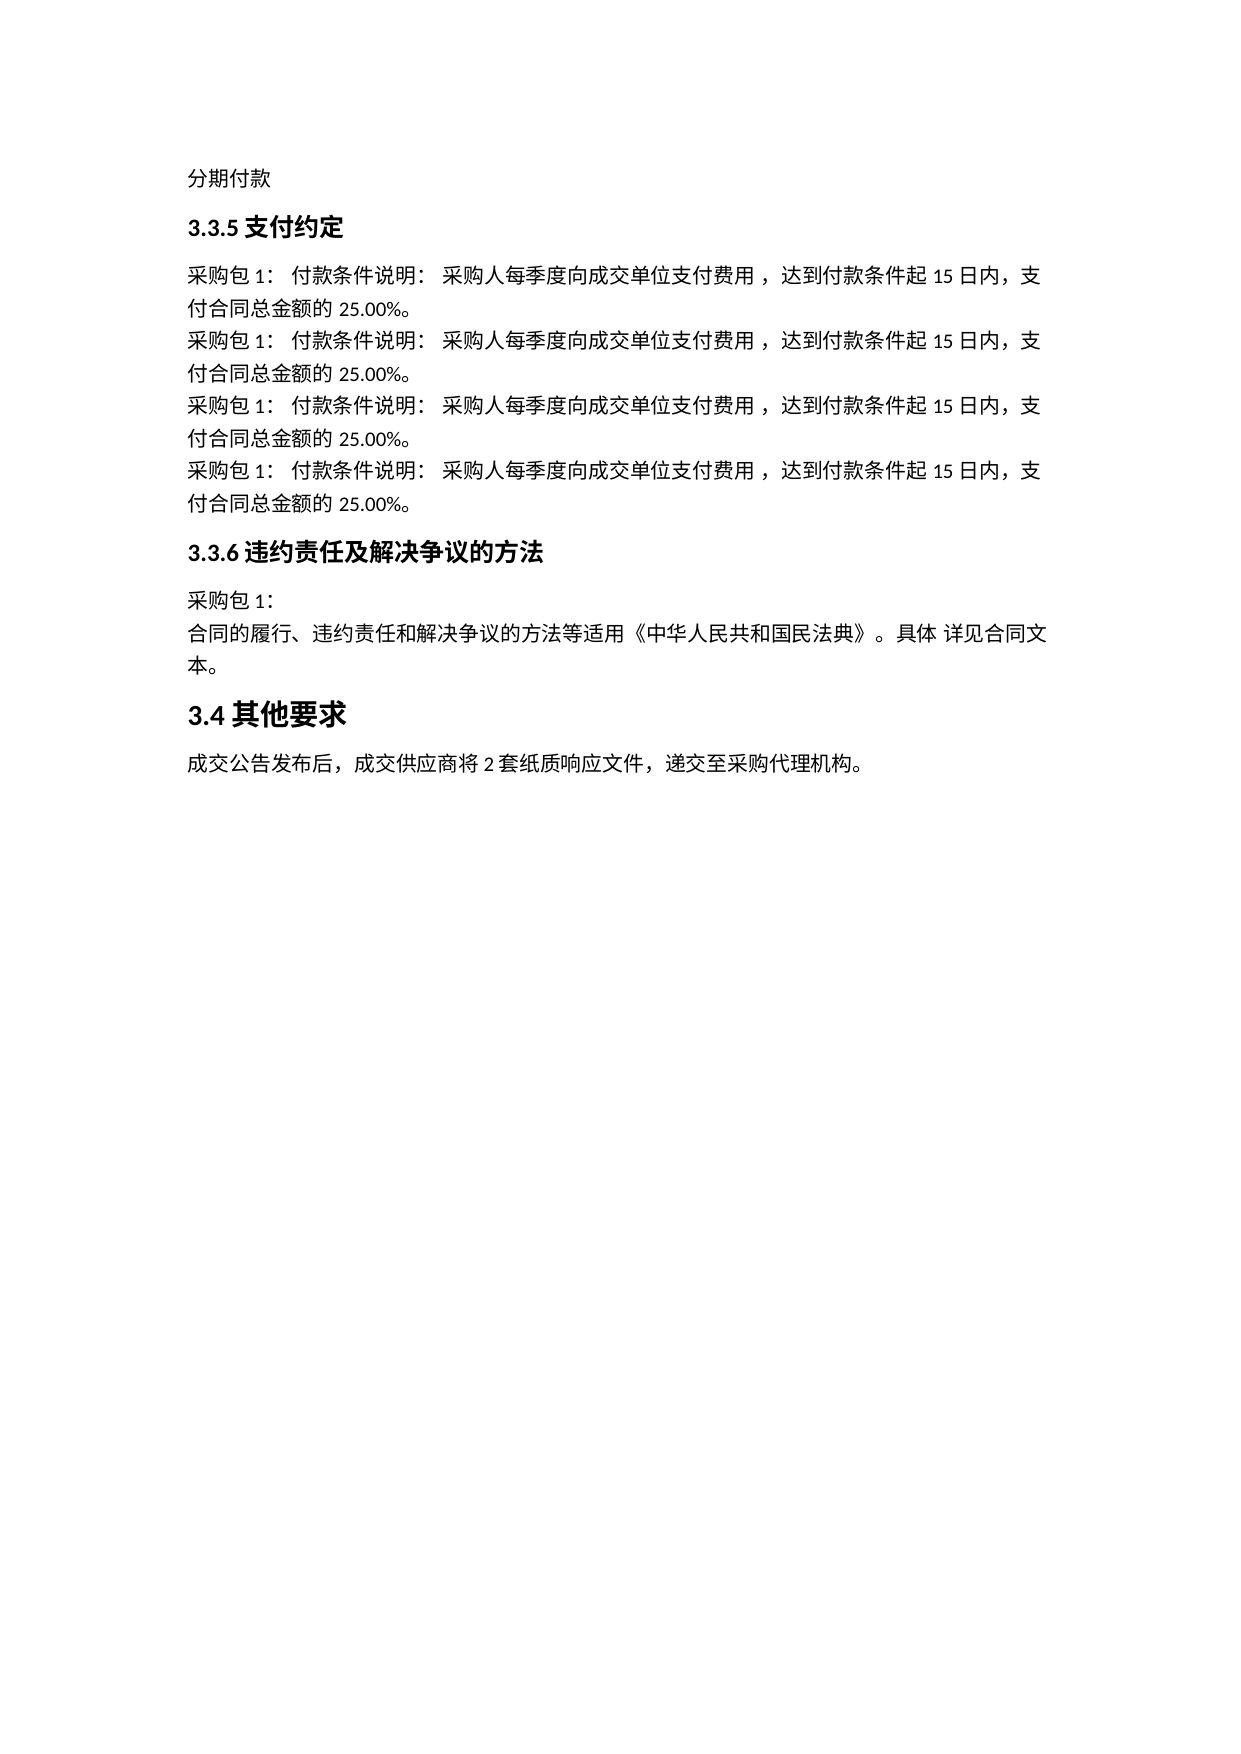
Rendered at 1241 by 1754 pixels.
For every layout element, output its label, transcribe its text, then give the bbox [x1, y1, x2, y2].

text 采购包1： 付款条件说明： 采购人每季度向成交单位支付费用 ，达到付款条件起 15 日内，支付合同总金额的 25.00%。 [187, 389, 1053, 454]
text 采购包1： [187, 584, 1053, 617]
text 3.3.5支付约定 [187, 194, 1053, 259]
text 采购包1： 付款条件说明： 采购人每季度向成交单位支付费用 ，达到付款条件起 15 日内，支付合同总金额的 25.00%。 [187, 324, 1053, 389]
text 分期付款 [187, 162, 1053, 194]
text 3.3.6违约责任及解决争议的方法 [187, 519, 1053, 584]
text 3.4其他要求 [187, 682, 1053, 747]
text 采购包1： 付款条件说明： 采购人每季度向成交单位支付费用 ，达到付款条件起 15 日内，支付合同总金额的 25.00%。 [187, 259, 1053, 324]
text 合同的履行、违约责任和解决争议的方法等适用《中华人民共和国民法典》。具体 详见合同文本。 [187, 617, 1053, 682]
text 采购包1： 付款条件说明： 采购人每季度向成交单位支付费用 ，达到付款条件起 15 日内，支付合同总金额的 25.00%。 [187, 454, 1053, 519]
text 成交公告发布后，成交供应商将2套纸质响应文件，递交至采购代理机构。 [187, 747, 1053, 779]
